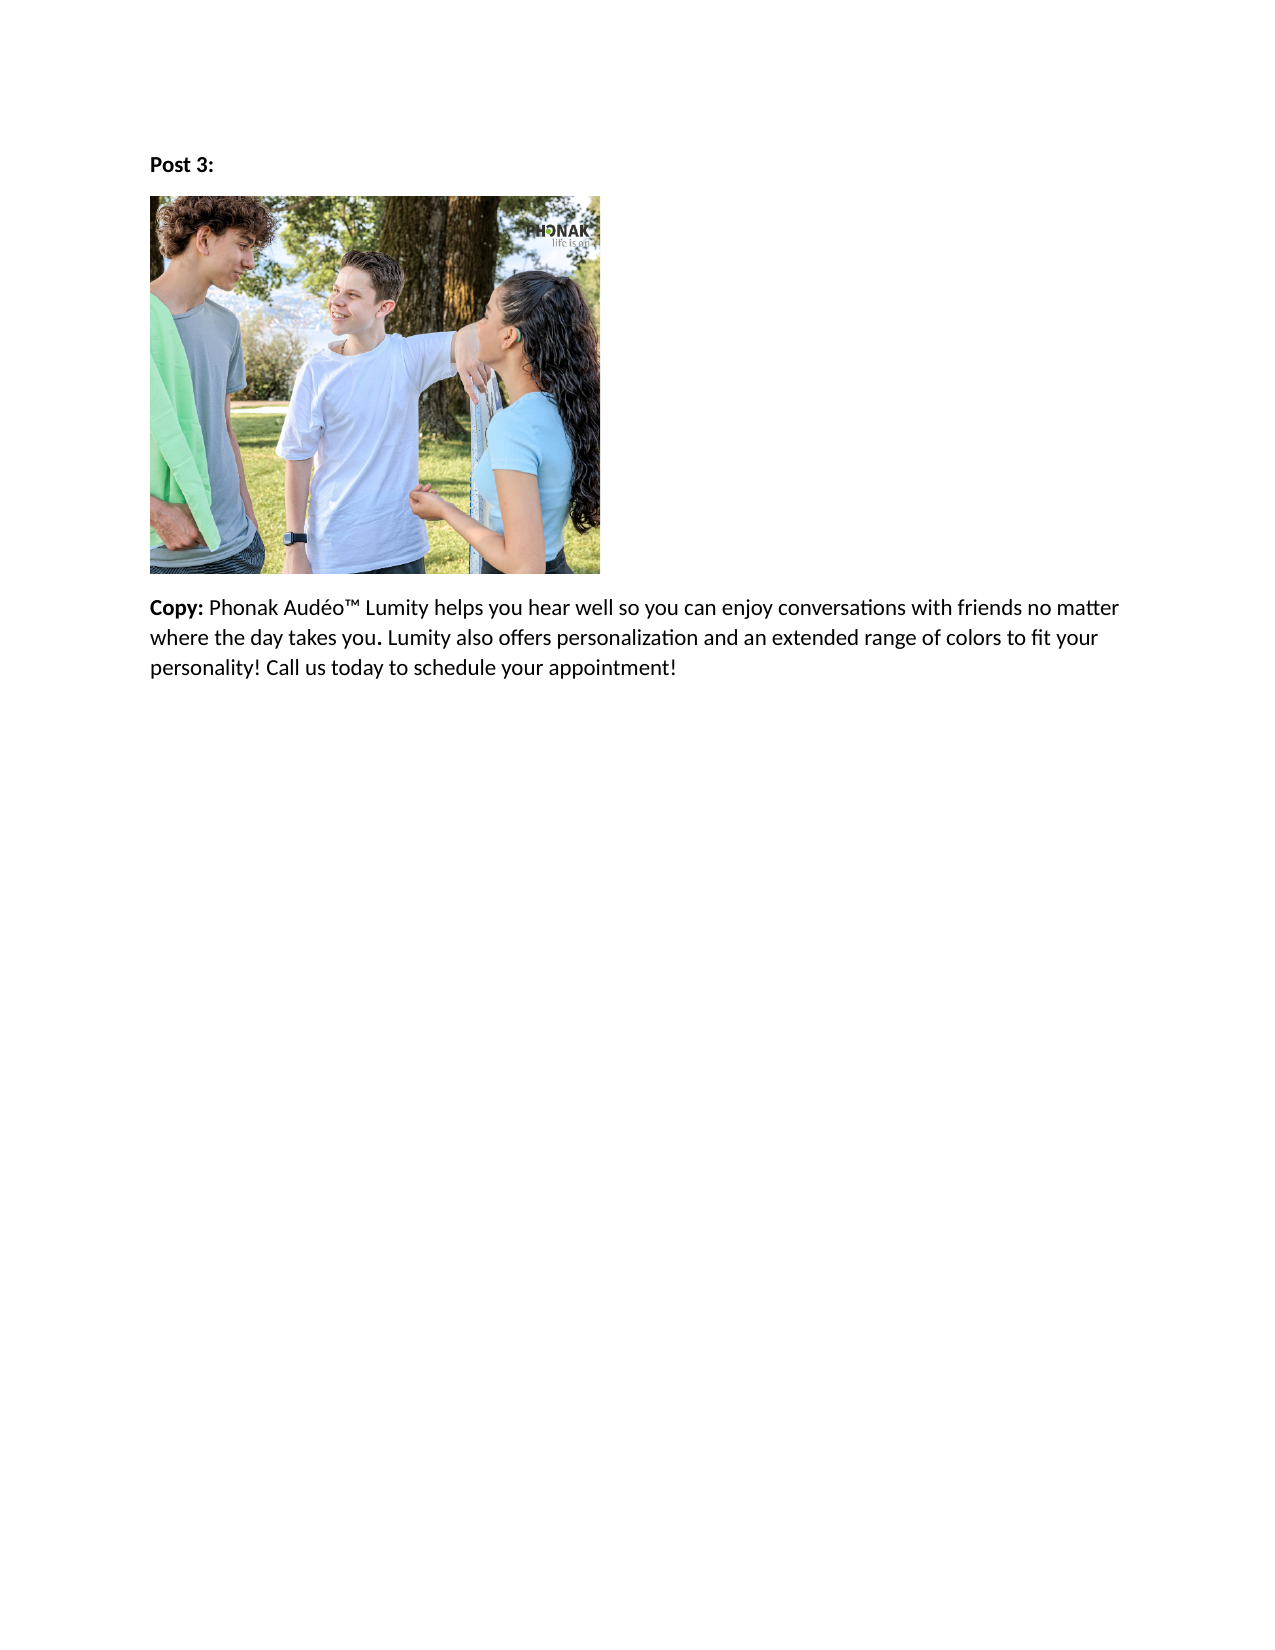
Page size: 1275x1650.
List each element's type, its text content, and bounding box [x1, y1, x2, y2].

text Copy: Phonak Audéo™ Lumity helps you hear well so you can enjoy conversations with friends no matter where the day takes you. Lumity also offers personalization and an extended range of colors to fit your personality! Call us today to schedule your appointment! [150, 593, 1125, 681]
picture [150, 196, 600, 574]
text Post 3: [150, 150, 1125, 178]
